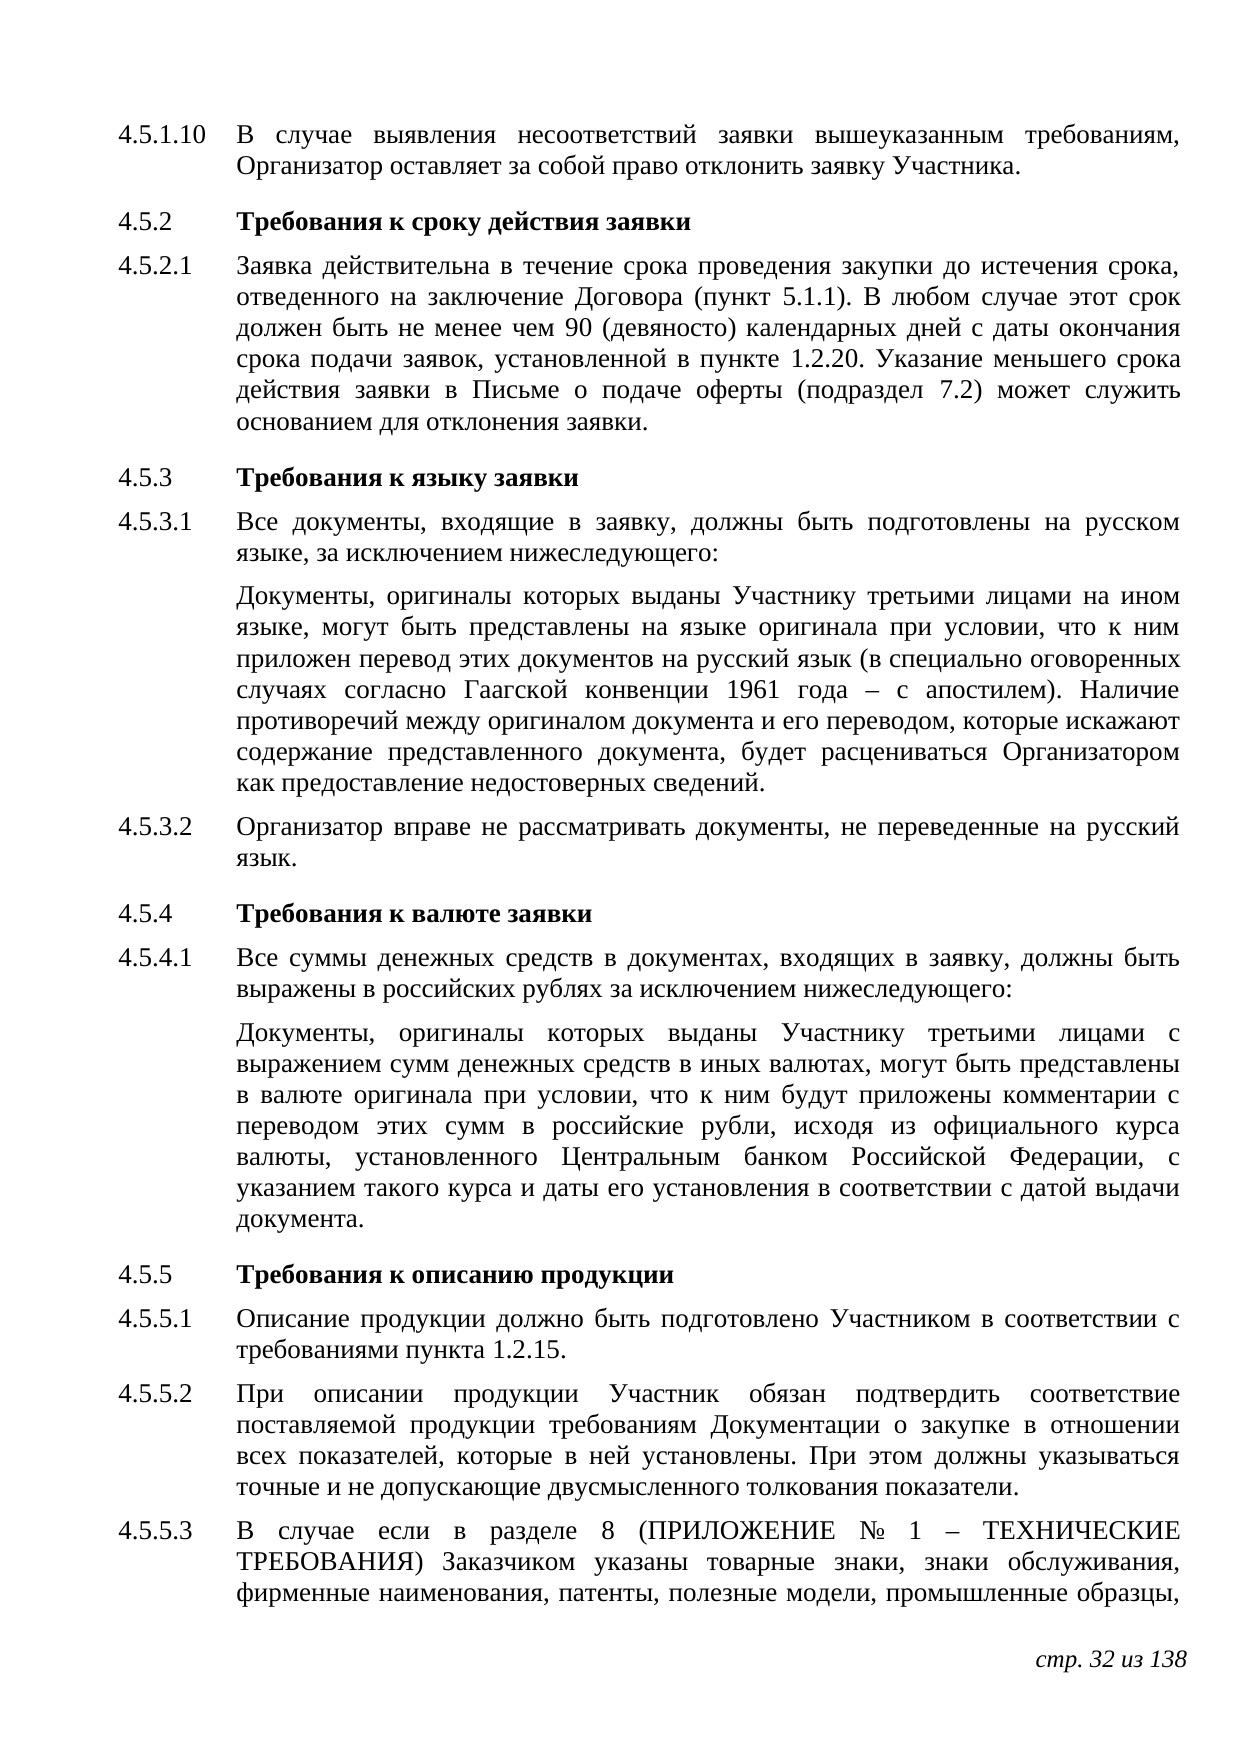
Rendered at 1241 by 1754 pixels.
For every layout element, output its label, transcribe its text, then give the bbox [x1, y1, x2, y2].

text Заявка действительна в течение срока проведения закупки до истечения срока, отведенного на заключение Договора (пункт 5.1.1). В любом случае этот срок должен быть не менее чем 90 (девяносто) календарных дней с даты окончания срока подачи заявок, установленной в пункте 1.2.20. Указание меньшего срока действия заявки в Письме о подаче оферты (подраздел 7.2) может служить основанием для отклонения заявки. [118, 249, 1181, 436]
text Требования к описанию продукции [118, 1259, 1181, 1290]
list В случае выявления несоответствий заявки вышеуказанным требованиям, Организатор оставляет за собой право отклонить заявку Участника. [118, 118, 1181, 180]
text При описании продукции Участник обязан подтвердить соответствие поставляемой продукции требованиям Документации о закупке в отношении всех показателей, которые в ней установлены. При этом должны указываться точные и не допускающие двусмысленного толкования показатели. [118, 1377, 1181, 1502]
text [118, 1514, 1181, 1608]
text Описание продукции должно быть подготовлено Участником в соответствии с требованиями пункта 1.2.15. [118, 1302, 1181, 1364]
list Организатор вправе не рассматривать документы, не переведенные на русский язык. [118, 810, 1181, 872]
list Все документы, входящие в заявку, должны быть подготовлены на русском языке, за исключением нижеследующего: [118, 504, 1181, 567]
text Документы, оригиналы которых выданы Участнику третьими лицами с выражением сумм денежных средств в иных валютах, могут быть представлены в валюте оригинала при условии, что к ним будут приложены комментарии с переводом этих сумм в российские рубли, исходя из официального курса валюты, установленного Центральным банком Российской Федерации, с указанием такого курса и даты его установления в соответствии с датой выдачи документа. [236, 1016, 1181, 1234]
text Требования к языку заявки [118, 461, 1181, 492]
text Требования к валюте заявки [118, 897, 1181, 928]
list Все суммы денежных средств в документах, входящих в заявку, должны быть выражены в российских рублях за исключением нижеследующего: [118, 941, 1181, 1003]
text Документы, оригиналы которых выданы Участнику третьими лицами на ином языке, могут быть представлены на языке оригинала при условии, что к ним приложен перевод этих документов на русский язык (в специально оговоренных случаях согласно Гаагской конвенции 1961 года – с апостилем). Наличие противоречий между оригиналом документа и его переводом, которые искажают содержание представленного документа, будет расцениваться Организатором как предоставление недостоверных сведений. [236, 579, 1181, 797]
text Требования к сроку действия заявки [118, 205, 1181, 237]
